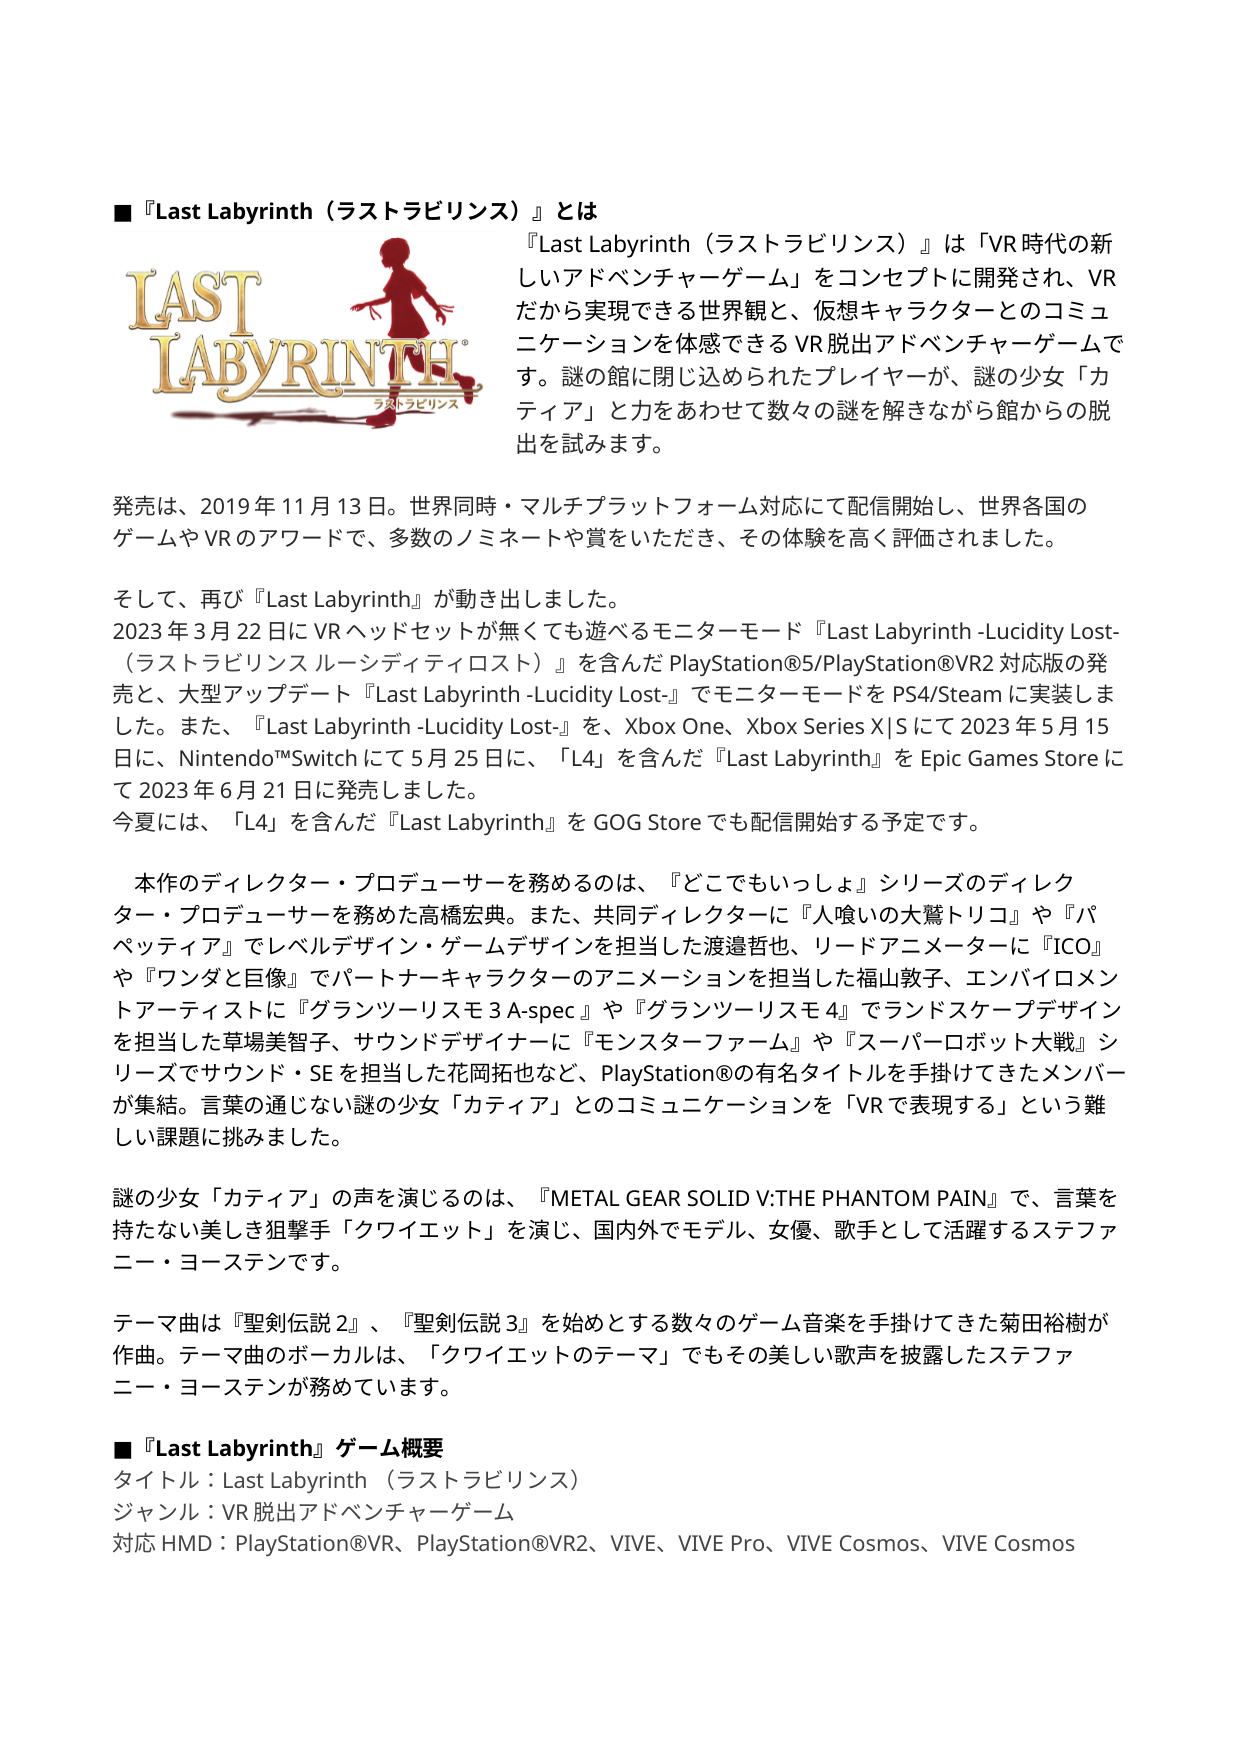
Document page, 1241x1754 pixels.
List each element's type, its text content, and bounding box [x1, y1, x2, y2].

text ■『Last Labyrinth（ラストラビリンス）』とは [112, 194, 1128, 226]
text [112, 1431, 1128, 1558]
text そして、再び『Last Labyrinth』が動き出しました。 [112, 582, 1128, 614]
text 発売は、2019年11月13日。世界同時・マルチプラットフォーム対応にて配信開始し、世界各国のゲームやVRのアワードで、多数のノミネートや賞をいただき、その体験を高く評価されました。 [112, 489, 1128, 552]
text 謎の少女「カティア」の声を演じるのは、『METAL GEAR SOLID V:THE PHANTOM PAIN』で、言葉を持たない美しき狙撃手「クワイエット」を演じ、国内外でモデル、女優、歌手として活躍するステファニー・ヨーステンです。 [112, 1181, 1128, 1276]
text テーマ曲は『聖剣伝説2』、『聖剣伝説3』を始めとする数々のゲーム音楽を手掛けてきた菊田裕樹が作曲。テーマ曲のボーカルは、「クワイエットのテーマ」でもその美しい歌声を披露したステファニー・ヨーステンが務めています。 [112, 1306, 1128, 1401]
text 2023年3月22日にVRヘッドセットが無くても遊べるモニターモード『Last Labyrinth -Lucidity Lost-（ラストラビリンス ルーシディティロスト）』を含んだPlayStation®5/PlayStation®VR2対応版の発売と、大型アップデート『Last Labyrinth -Lucidity Lost-』でモニターモードをPS4/Steamに実装しました。また、『Last Labyrinth -Lucidity Lost-』を、Xbox One、Xbox Series X|Sにて2023年5月15日に、Nintendo™Switchにて5月25日に、「L4」を含んだ『Last Labyrinth』をEpic Games Storeにて2023年6月21日に発売しました。 今夏には、「L4」を含んだ『Last Labyrinth』をGOG Storeでも配信開始する予定です。 [112, 614, 1128, 836]
picture [112, 231, 497, 434]
text 本作のディレクター・プロデューサーを務めるのは、『どこでもいっしょ』シリーズのディレクター・プロデューサーを務めた高橋宏典。また、共同ディレクターに『人喰いの大鷲トリコ』や『パペッティア』でレベルデザイン・ゲームデザインを担当した渡邉哲也、リードアニメーターに『ICO』や『ワンダと巨像』でパートナーキャラクターのアニメーションを担当した福山敦子、エンバイロメントアーティストに『グランツーリスモ3 A-spec 』や『グランツーリスモ4』でランドスケープデザインを担当した草場美智子、サウンドデザイナーに『モンスターファーム』や『スーパーロボット大戦』シリーズでサウンド・SEを担当した花岡拓也など、PlayStation®の有名タイトルを手掛けてきたメンバーが集結。言葉の通じない謎の少女「カティア」とのコミュニケーションを「VRで表現する」という難しい課題に挑みました。 [112, 866, 1128, 1151]
